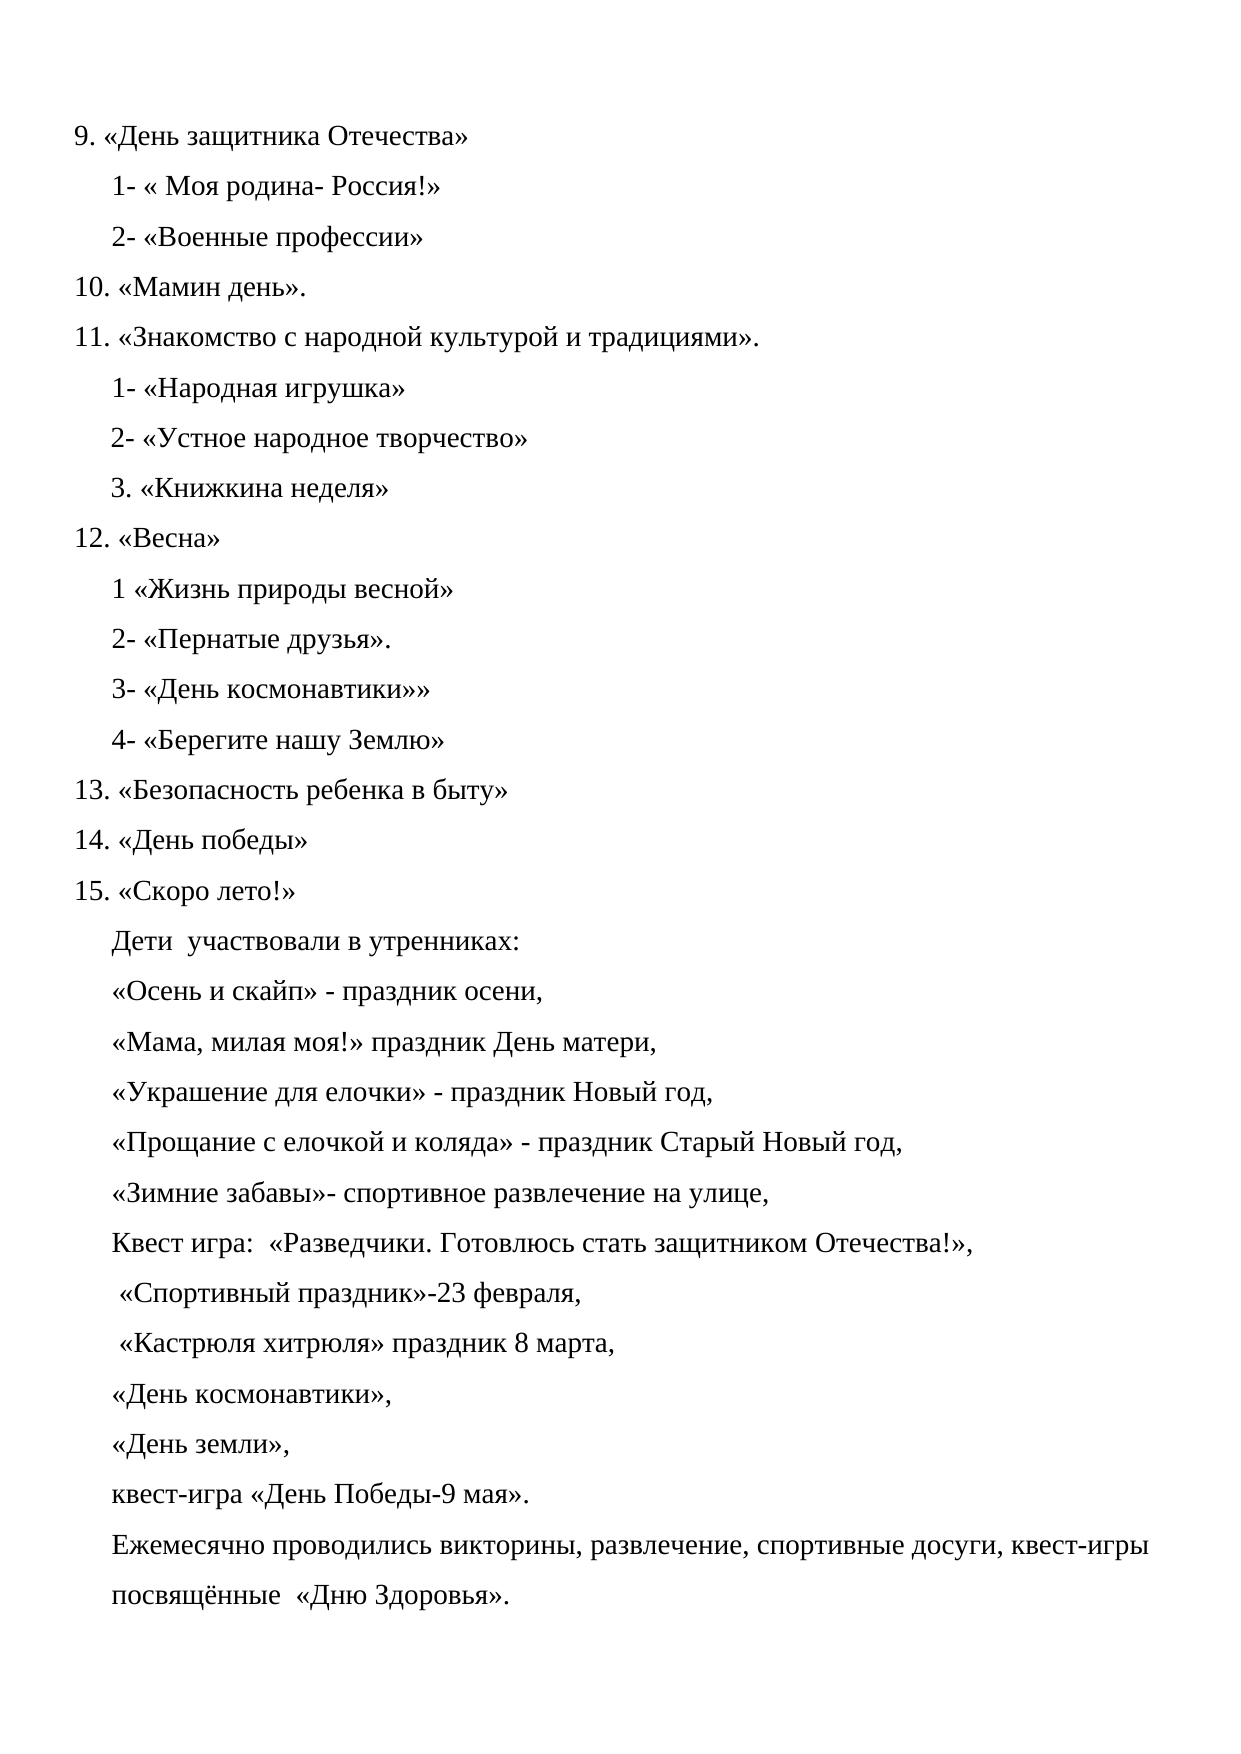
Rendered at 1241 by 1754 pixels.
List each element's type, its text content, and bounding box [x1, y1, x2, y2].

text 9. «День защитника Отечества» [74, 118, 1152, 152]
text «Осень и скайп» - праздник осени, [111, 973, 1152, 1007]
text 12. «Весна» [74, 521, 1152, 554]
text «Прощание с елочкой и коляда» - праздник Старый Новый год, [111, 1124, 1152, 1158]
text 2- «Военные профессии» [111, 219, 1152, 252]
text квест-игра «День Победы-9 мая». [111, 1477, 1152, 1510]
text Ежемесячно проводились викторины, развлечение, спортивные досуги, квест-игры посвящённые «Дню Здоровья». [111, 1527, 1152, 1611]
text «День космонавтики», [111, 1376, 1152, 1409]
text Дети участвовали в утренниках: [111, 923, 1152, 957]
text Квест игра: «Разведчики. Готовлюсь стать защитником Отечества!», [111, 1225, 1152, 1258]
text 2- «Пернатые друзья». [111, 621, 1152, 655]
text «Зимние забавы»- спортивное развлечение на улице, [111, 1175, 1152, 1208]
text 3. «Книжкина неделя» [74, 470, 1152, 504]
text «Кастрюля хитрюля» праздник 8 марта, [111, 1326, 1152, 1359]
text 14. «День победы» [74, 822, 1152, 856]
text 3- «День космонавтики»» [111, 672, 1152, 705]
text 1- « Моя родина- Россия!» [111, 168, 1152, 202]
text 1 «Жизнь природы весной» [111, 571, 1152, 604]
text «День земли», [111, 1426, 1152, 1460]
text 10. «Мамин день». [74, 269, 1152, 303]
text 4- «Берегите нашу Землю» [111, 722, 1152, 755]
text «Спортивный праздник»-23 февраля, [111, 1275, 1152, 1309]
text 11. «Знакомство с народной культурой и традициями». [74, 319, 1152, 353]
text 1- «Народная игрушка» [111, 370, 1152, 403]
text 13. «Безопасность ребенка в быту» [74, 772, 1152, 806]
text «Украшение для елочки» - праздник Новый год, [111, 1074, 1152, 1108]
text 15. «Скоро лето!» [74, 873, 1152, 906]
text 2- «Устное народное творчество» [74, 420, 1152, 453]
text «Мама, милая моя!» праздник День матери, [111, 1024, 1152, 1057]
